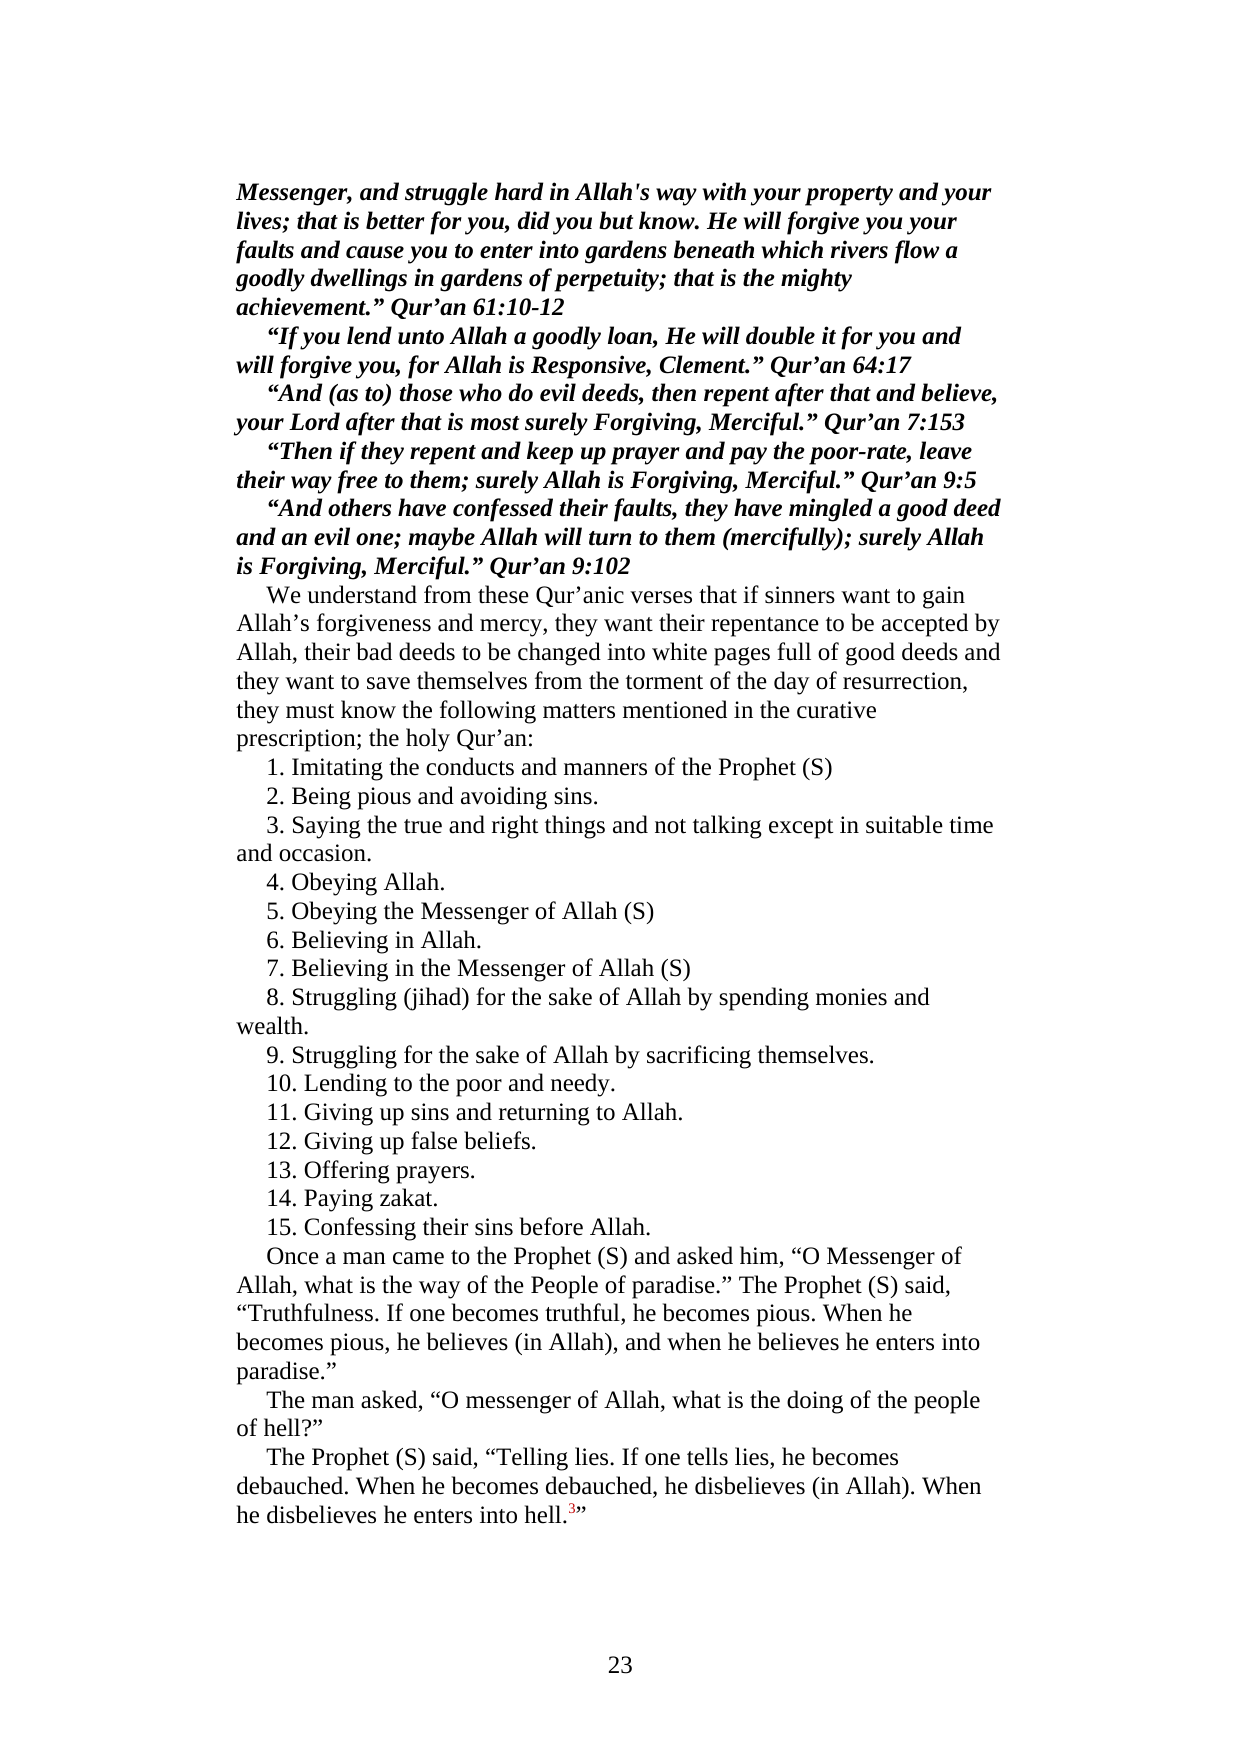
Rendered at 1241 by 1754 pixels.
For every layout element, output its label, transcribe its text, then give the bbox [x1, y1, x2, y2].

text 6. Believing in Allah. [236, 925, 1004, 953]
text “Then if they repent and keep up prayer and pay the poor-rate, leave their way free to them; surely Allah is Forgiving, Merciful.” Qur’an 9:5 [236, 436, 1004, 493]
text 7. Believing in the Messenger of Allah (S) [236, 953, 1004, 982]
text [236, 177, 1004, 321]
text The man asked, “O messenger of Allah, what is the doing of the people of hell?” [236, 1385, 1004, 1442]
text 1. Imitating the conducts and manners of the Prophet (S) [236, 752, 1004, 781]
text “If you lend unto Allah a goodly loan, He will double it for you and will forgive you, for Allah is Responsive, Clement.” Qur’an 64:17 [236, 321, 1004, 378]
text 2. Being pious and avoiding sins. [236, 781, 1004, 810]
text 5. Obeying the Messenger of Allah (S) [236, 896, 1004, 925]
text 9. Struggling for the sake of Allah by sacrificing themselves. [236, 1040, 1004, 1068]
text “And (as to) those who do evil deeds, then repent after that and believe, your Lord after that is most surely Forgiving, Merciful.” Qur’an 7:153 [236, 378, 1004, 436]
text The Prophet (S) said, “Telling lies. If one tells lies, he becomes debauched. When he becomes debauched, he disbelieves (in Allah). When he disbelieves he enters into hell.3” [236, 1442, 1004, 1528]
text Once a man came to the Prophet (S) and asked him, “O Messenger of Allah, what is the way of the People of paradise.” The Prophet (S) said, “Truthfulness. If one becomes truthful, he becomes pious. When he becomes pious, he believes (in Allah), and when he believes he enters into paradise.” [236, 1241, 1004, 1385]
text 10. Lending to the poor and needy. [236, 1068, 1004, 1097]
text 3. Saying the true and right things and not talking except in suitable time and occasion. [236, 810, 1004, 867]
text 4. Obeying Allah. [236, 867, 1004, 896]
text 15. Confessing their sins before Allah. [236, 1212, 1004, 1241]
text 12. Giving up false beliefs. [236, 1126, 1004, 1155]
text 8. Struggling (jihad) for the sake of Allah by spending monies and wealth. [236, 982, 1004, 1040]
text “And others have confessed their faults, they have mingled a good deed and an evil one; maybe Allah will turn to them (mercifully); surely Allah is Forgiving, Merciful.” Qur’an 9:102 [236, 493, 1004, 580]
text We understand from these Qur’anic verses that if sinners want to gain Allah’s forgiveness and mercy, they want their repentance to be accepted by Allah, their bad deeds to be changed into white pages full of good deeds and they want to save themselves from the torment of the day of resurrection, they must know the following matters mentioned in the curative prescription; the holy Qur’an: [236, 580, 1004, 752]
text 14. Paying zakat. [236, 1183, 1004, 1212]
text 13. Offering prayers. [236, 1155, 1004, 1183]
text 11. Giving up sins and returning to Allah. [236, 1097, 1004, 1126]
